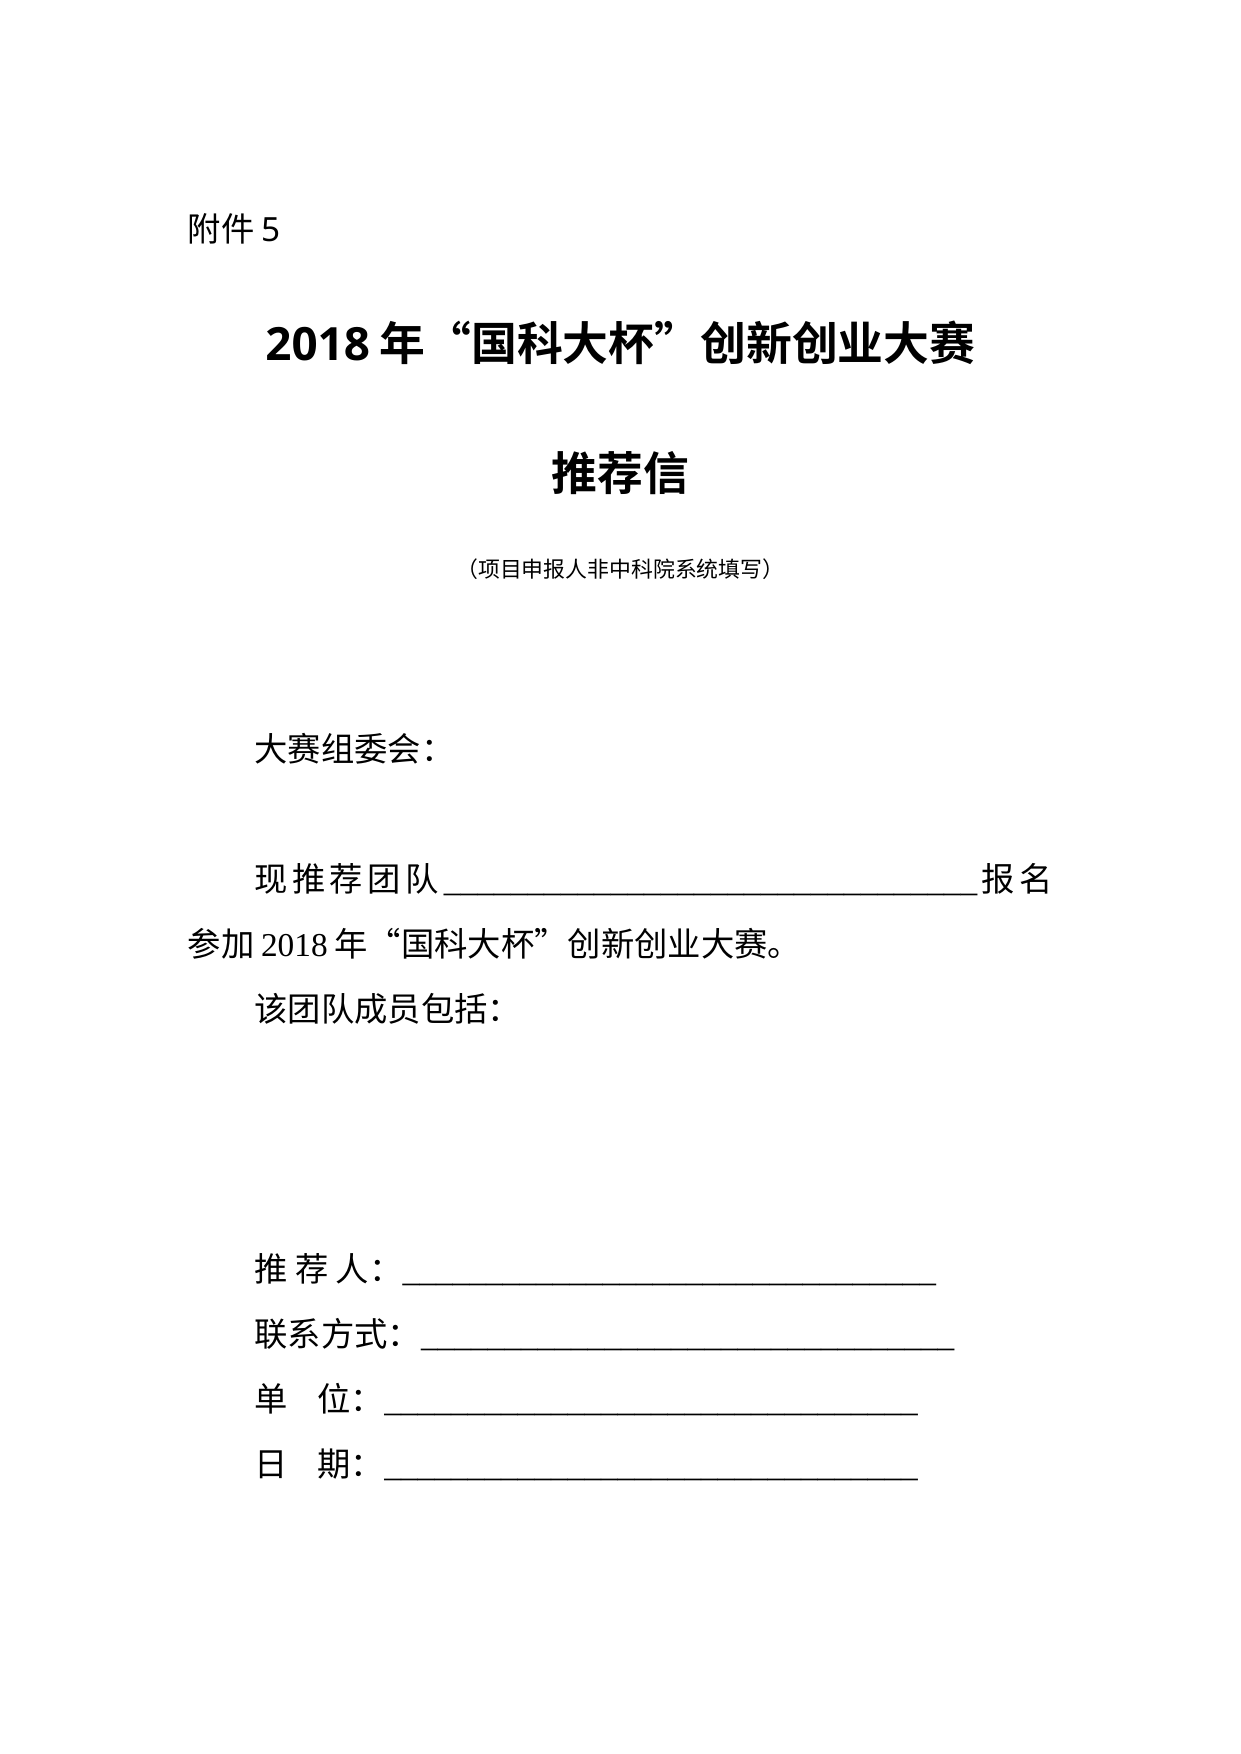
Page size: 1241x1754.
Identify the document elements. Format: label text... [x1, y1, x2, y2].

text 现推荐团队________________________________报名参加2018年“国科大杯”创新创业大赛。 [187, 844, 1053, 974]
text 该团队成员包括： [187, 974, 1053, 1039]
title 推荐信 [187, 422, 1053, 519]
title 附件5 [187, 194, 1053, 259]
text 日 期：________________________________ [187, 1429, 1053, 1494]
text 大赛组委会： [187, 714, 1053, 779]
text 联系方式：________________________________ [187, 1299, 1053, 1364]
text （项目申报人非中科院系统填写） [187, 552, 1053, 584]
title 2018年“国科大杯”创新创业大赛 [187, 292, 1053, 389]
text 推 荐 人：________________________________ [187, 1234, 1053, 1299]
text 单 位：________________________________ [187, 1364, 1053, 1429]
